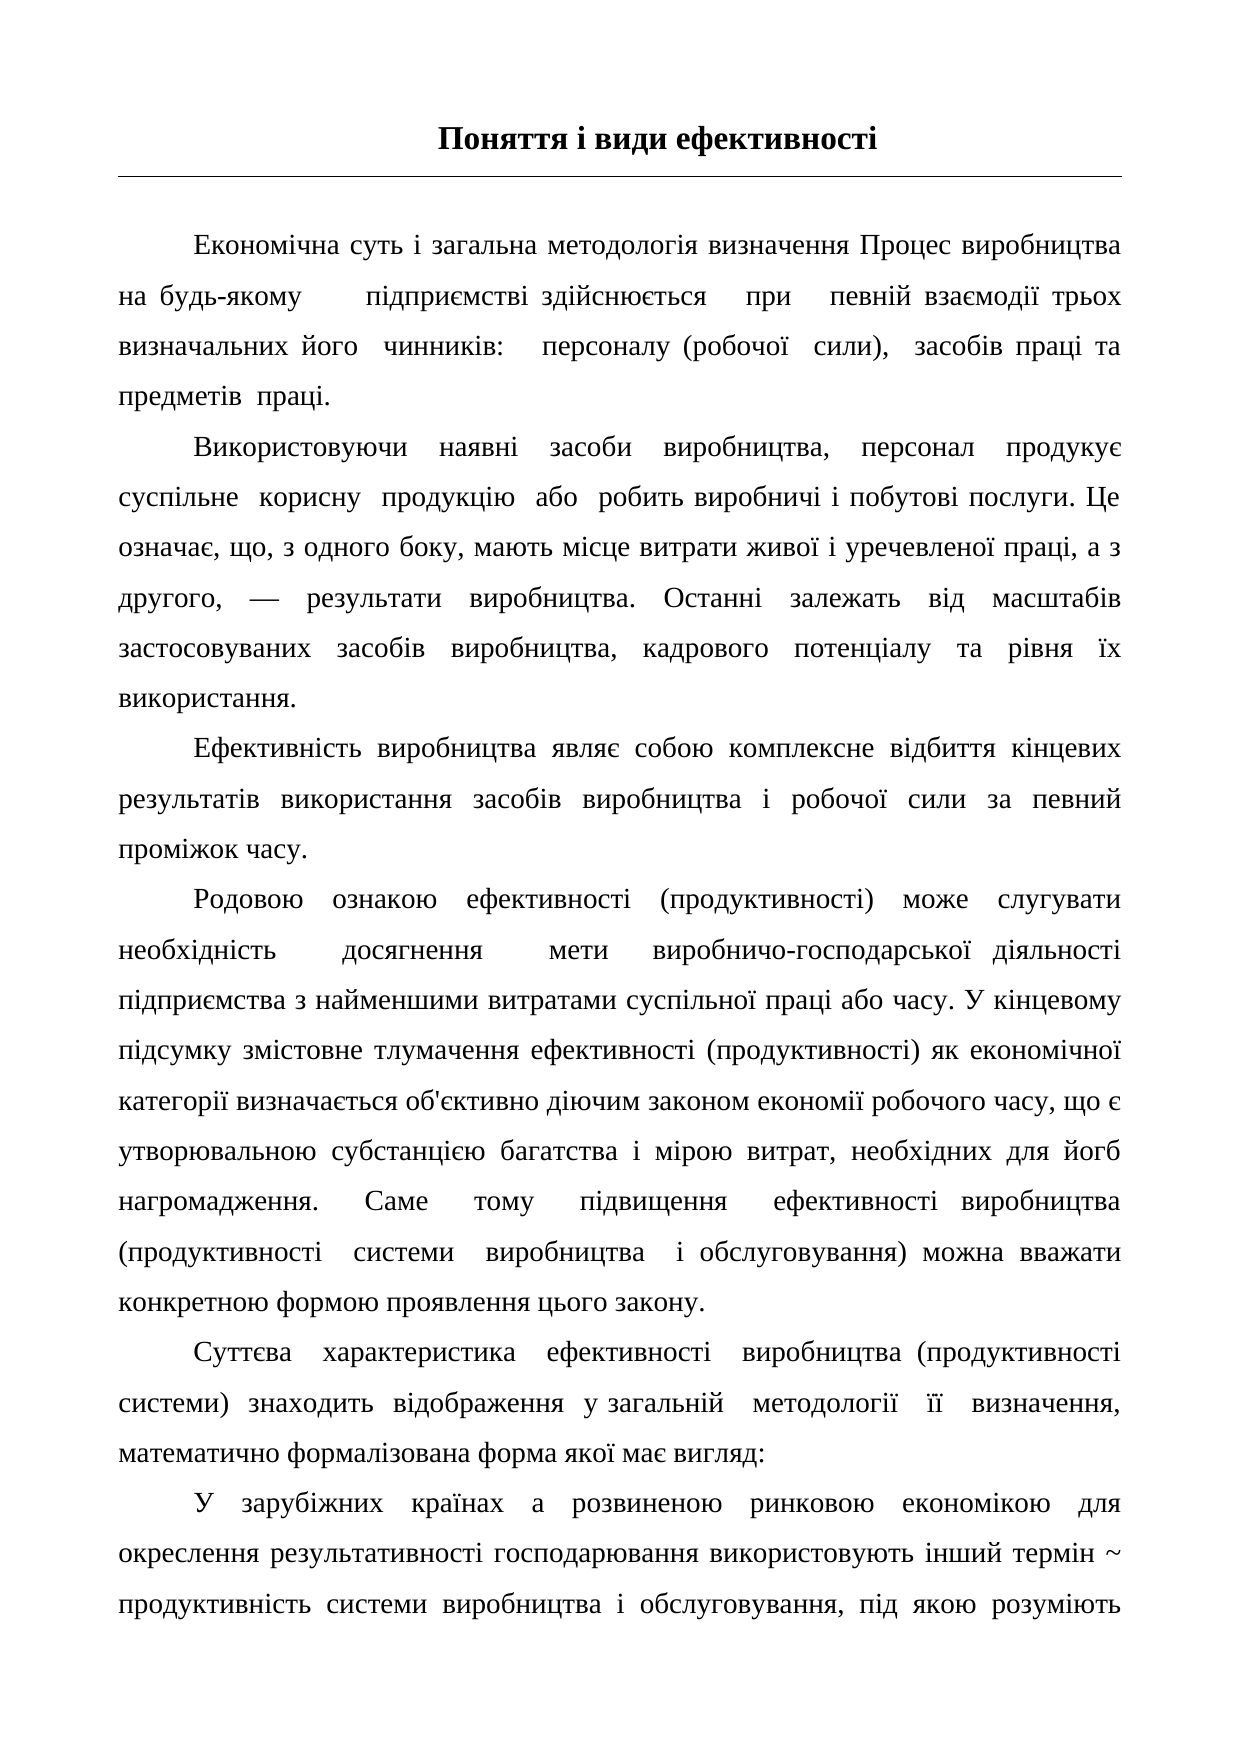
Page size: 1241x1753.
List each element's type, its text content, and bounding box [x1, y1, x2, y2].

text Використовуючи наявні засоби виробництва, персонал продукує суспільне корисну продукцію або робить виробничі і побутові послуги. Це означає, що, з одного боку, мають місце витрати живої і уречевленої праці, а з другого, — результати виробництва. Останні залежать від масштабів застосовуваних засобів виробництва, кадрового потенціалу та рівня їх використання. [118, 429, 1122, 714]
text Родовою ознакою ефективності (продуктивності) може слугувати необхідність досягнення мети виробничо-господарської діяльності підприємства з найменшими витратами суспільної праці або часу. У кінцевому підсумку змістовне тлумачення ефективності (продуктивності) як економічної категорії визначається об'єктивно діючим законом економії робочого часу, що є утворювальною субстанцією багатства і мірою витрат, необхідних для йогб нагромадження. Саме тому підвищення ефективності виробництва (продуктивності системи виробництва і обслуговування) можна вважати конкретною формою проявлення цього закону. [118, 882, 1122, 1318]
text Ефективність виробництва являє собою комплексне відбиття кінцевих результатів використання засобів виробництва і робочої сили за певний проміжок часу. [118, 731, 1122, 865]
text Економічна суть і загальна методологія визначення Процес виробництва на будь-якому підприємстві здійснюється при певній взаємодії трьох визначальних його чинників: персоналу (робочої сили), засобів праці та предметів праці. [118, 227, 1122, 412]
text Поняття і види ефективності [118, 118, 1122, 156]
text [118, 1485, 1122, 1619]
text Суттєва характеристика ефективності виробництва (продуктивності системи) знаходить відображення у загальній методології її визначення, математично формалізована форма якої має вигляд: [118, 1334, 1122, 1468]
